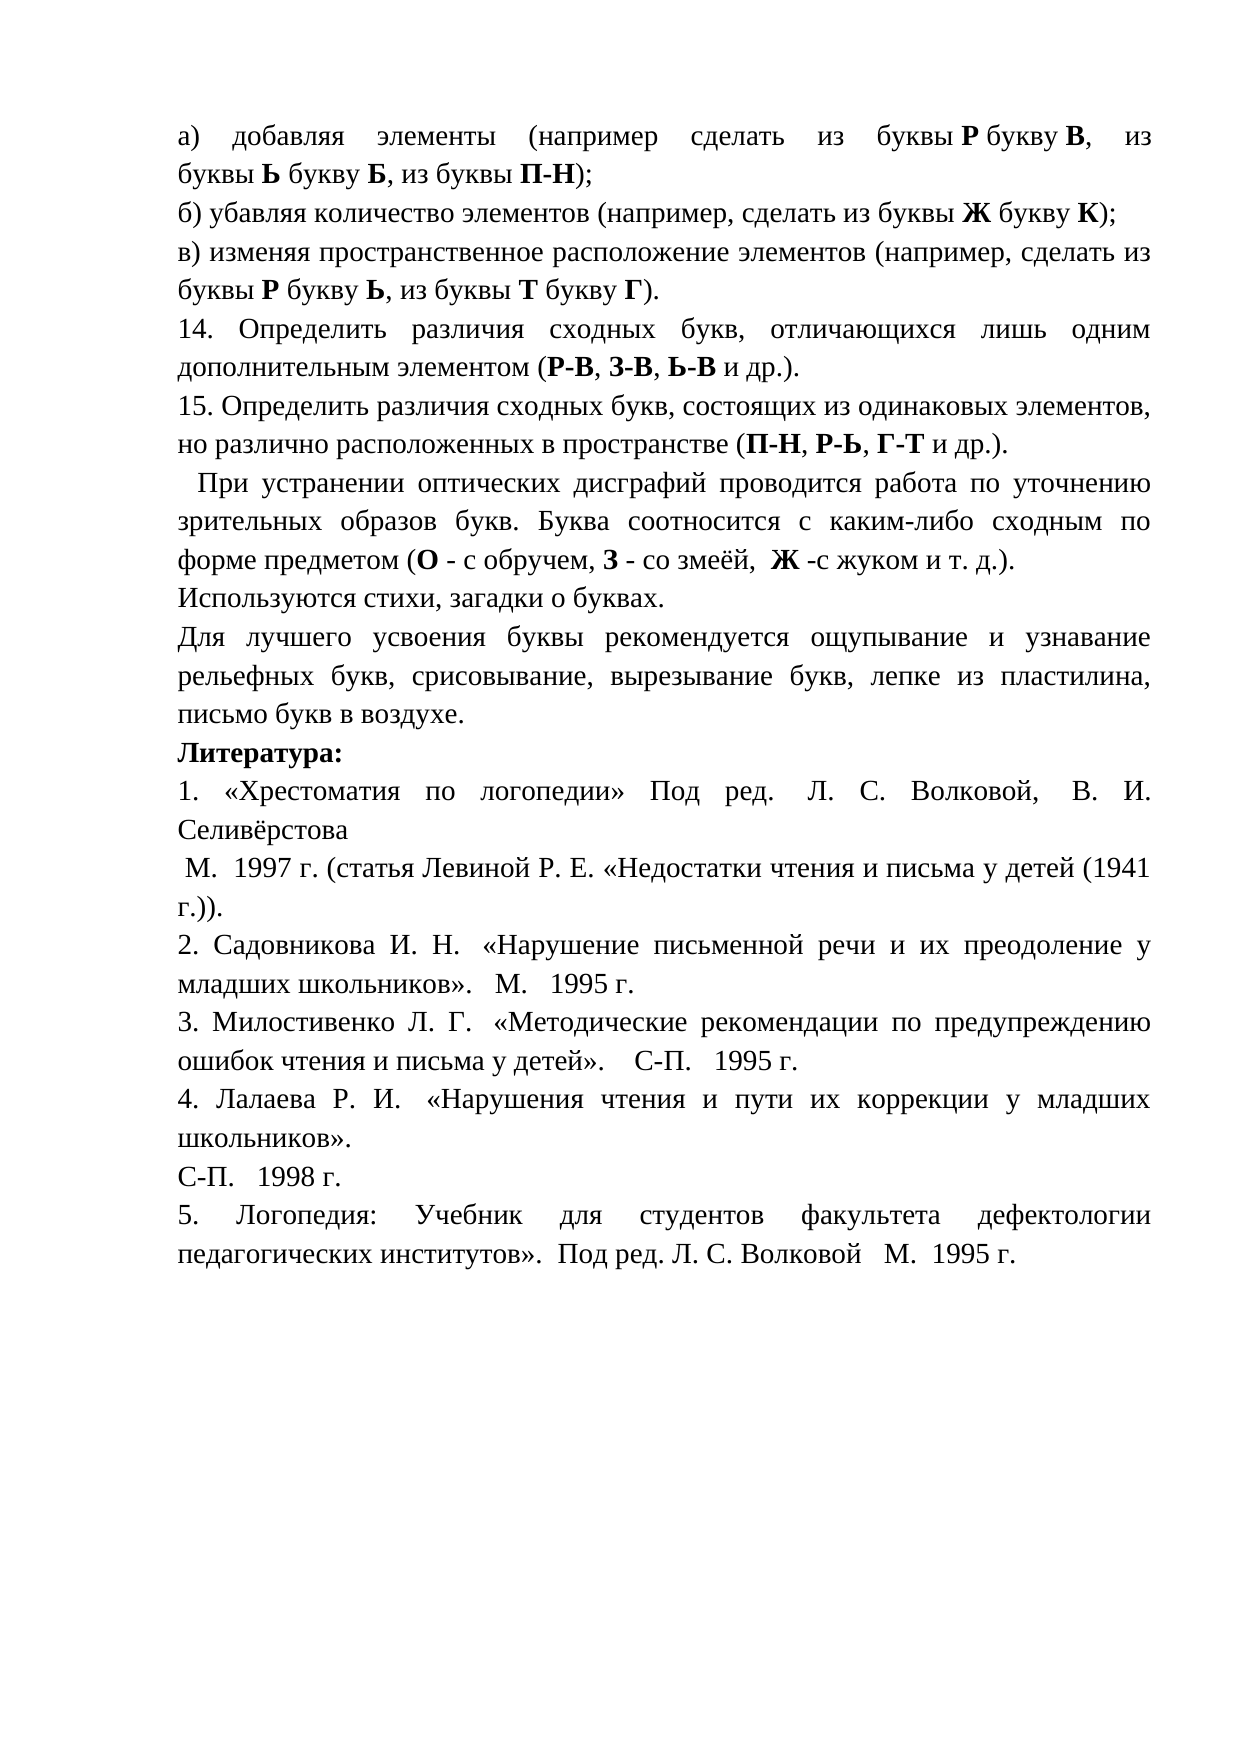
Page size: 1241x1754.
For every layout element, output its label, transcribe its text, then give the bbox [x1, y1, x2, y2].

text 1. «Хрестоматия по логопедии» Под ред. Л. С. Волковой, В. И. Селивёрстова [177, 773, 1152, 845]
text 3. Милостивенко Л. Г. «Методические рекомендации по предупреждению ошибок чтения и письма у детей». С-П. 1995 г. [177, 1004, 1152, 1077]
text 5. Логопедия: Учебник для студентов факультета дефектологии педагогических институтов». Под ред. Л. С. Волковой М. 1995 г. [177, 1197, 1152, 1269]
text 15. Определить различия сходных букв, состоящих из одинаковых элементов, но различно расположенных в пространстве (П-Н, Р-Ь, Г-Т и др.). [177, 388, 1152, 460]
text Используются стихи, загадки о буквах. [177, 581, 1152, 614]
text При устранении оптических дисграфий проводится работа по уточнению зрительных образов букв. Буква соотносится с каким-либо сходным по форме предметом (О - с обручем, З - со змеёй, Ж -с жуком и т. д.). [177, 465, 1152, 576]
text 2. Садовникова И. Н. «Нарушение письменной речи и их преодоление у младших школьников». М. 1995 г. [177, 927, 1152, 999]
text а) добавляя элементы (например сделать из буквы Р букву В, из буквы Ь букву Б, из буквы П-Н); [177, 118, 1152, 190]
text 4. Лалаева Р. И. «Нарушения чтения и пути их коррекции у младших школьников». [177, 1082, 1152, 1154]
text б) убавляя количество элементов (например, сделать из буквы Ж букву К); [177, 195, 1152, 229]
text М. 1997 г. (статья Левиной Р. Е. «Недостатки чтения и письма у детей (1941 г.)). [177, 850, 1152, 922]
text С-П. 1998 г. [177, 1159, 1152, 1192]
text в) изменяя пространственное расположение элементов (например, сделать из буквы Р букву Ь, из буквы Т букву Г). [177, 234, 1152, 306]
text 14. Определить различия сходных букв, отличающихся лишь одним дополнительным элементом (Р-В, З-В, Ь-В и др.). [177, 311, 1152, 383]
text Для лучшего усвоения буквы рекомендуется ощупывание и узнавание рельефных букв, срисовывание, вырезывание букв, лепке из пластилина, письмо букв в воздухе. [177, 619, 1152, 730]
text Литература: [177, 735, 1152, 768]
